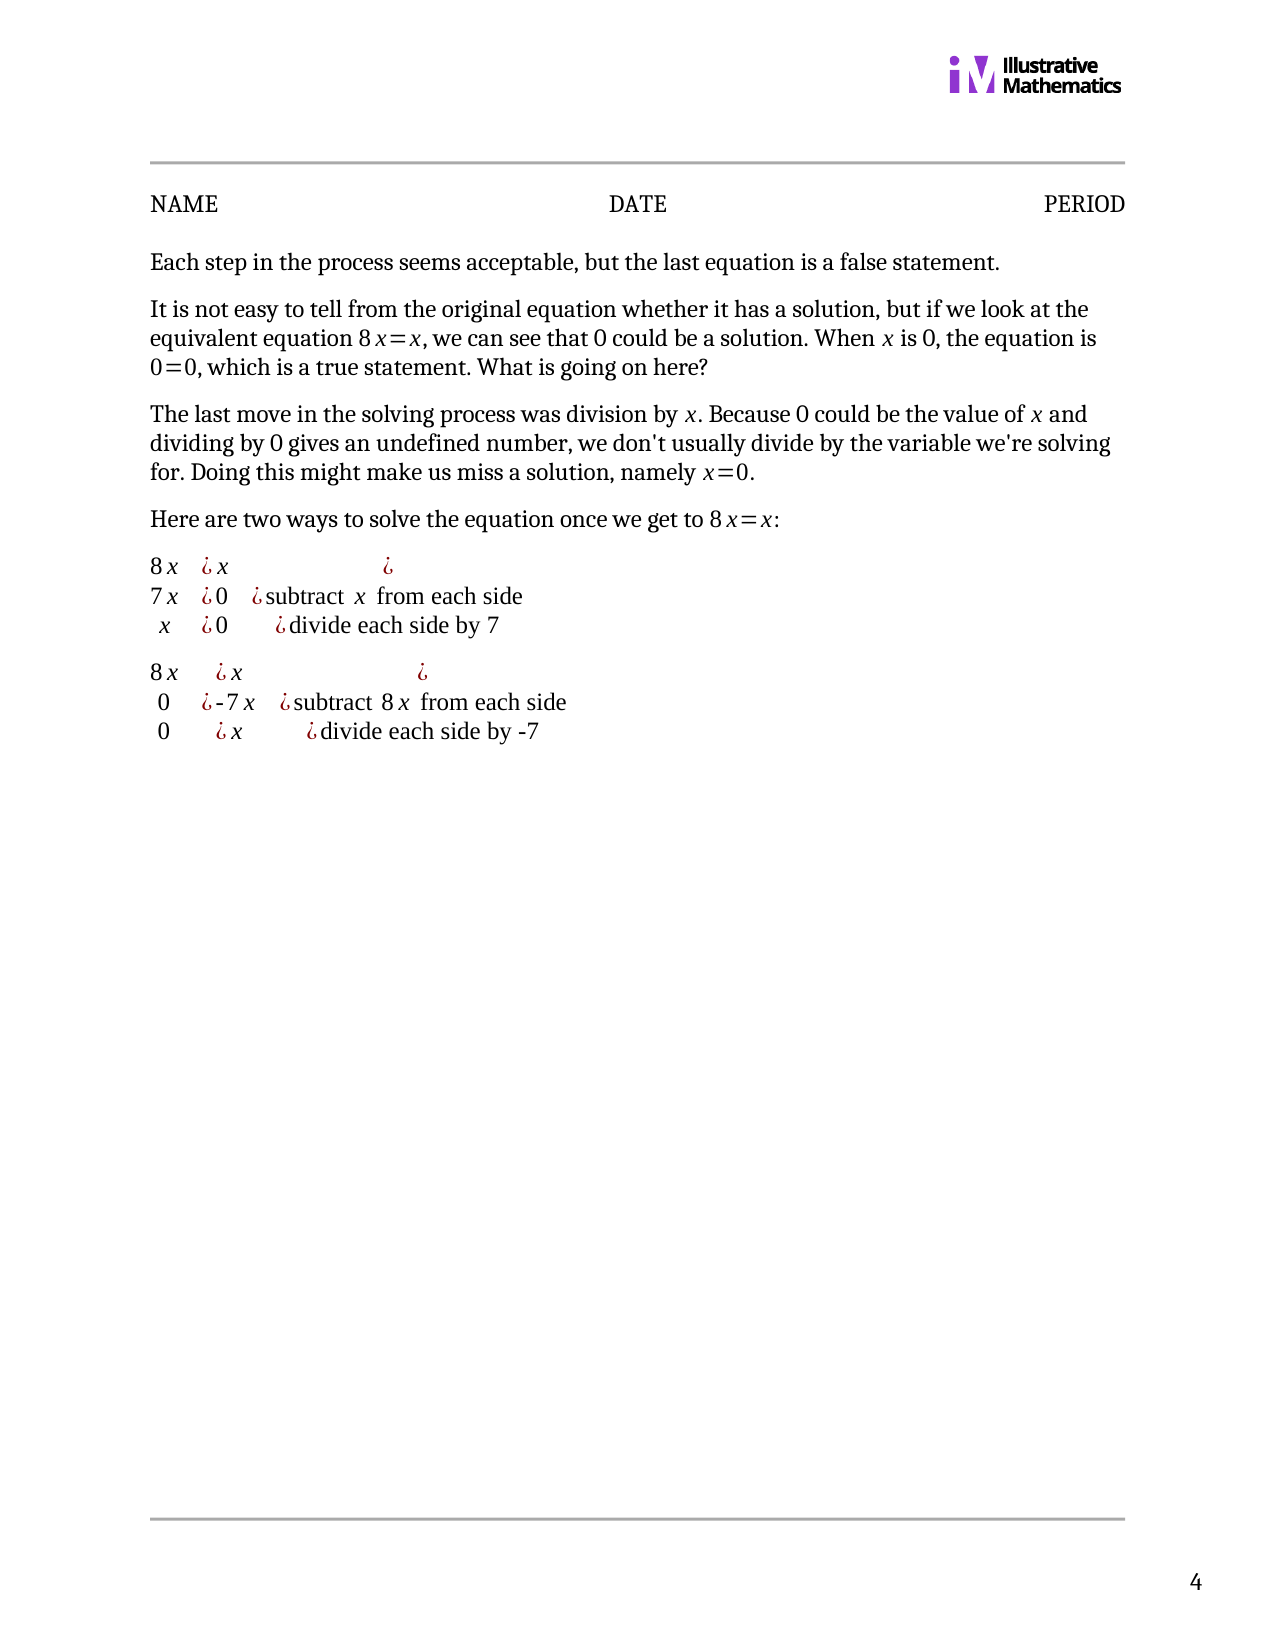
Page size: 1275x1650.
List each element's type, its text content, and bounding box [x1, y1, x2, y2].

text Here are two ways to solve the equation once we get to : [150, 505, 1125, 534]
text It is not easy to tell from the original equation whether it has a solution, but if we look at the equivalent equation , we can see that 0 could be a solution. When is 0, the equation is , which is a true statement. What is going on here? [150, 295, 1125, 381]
text The last move in the solving process was division by . Because 0 could be the value of and dividing by 0 gives an undefined number, we don't usually divide by the variable we're solving for. Doing this might make us miss a solution, namely . [150, 400, 1125, 486]
text Each step in the process seems acceptable, but the last equation is a false statement. [150, 247, 1125, 276]
picture [949, 55, 1121, 93]
